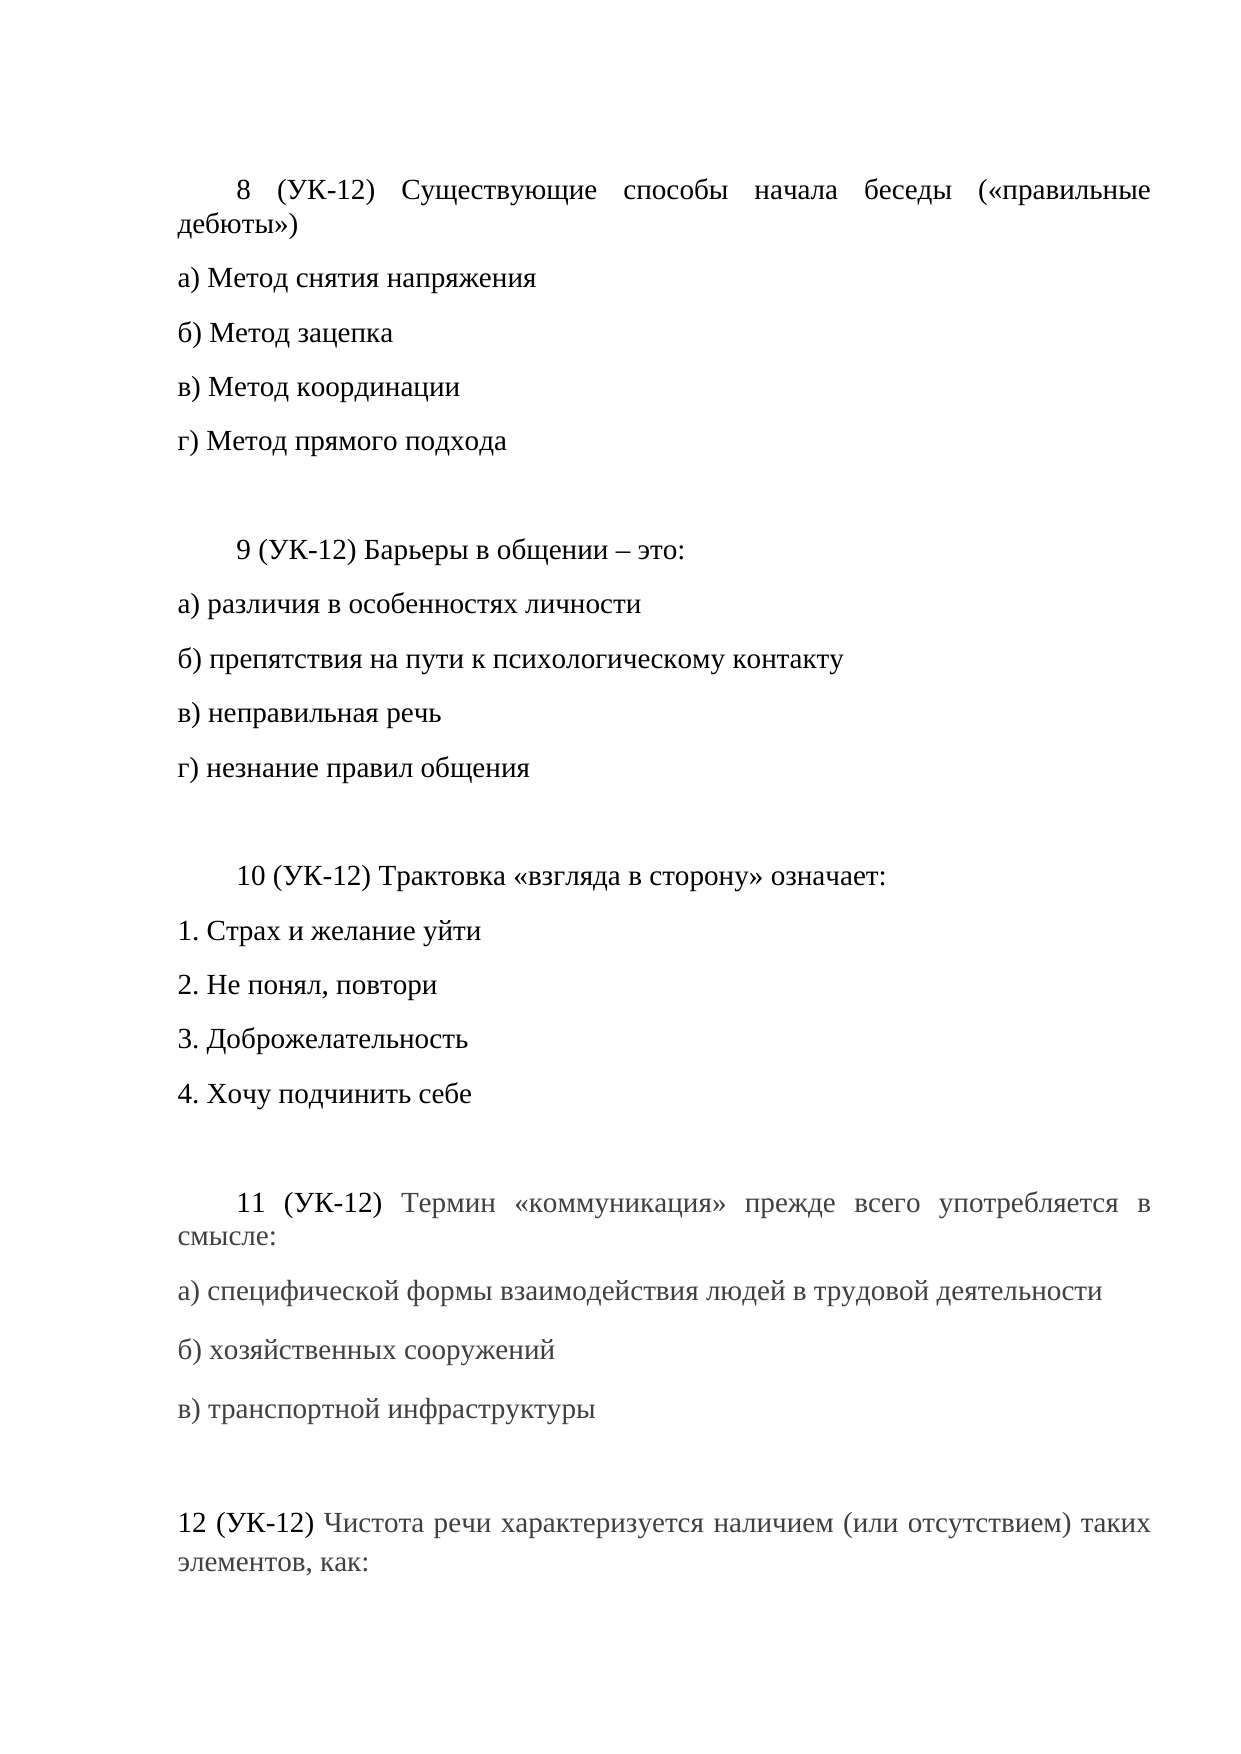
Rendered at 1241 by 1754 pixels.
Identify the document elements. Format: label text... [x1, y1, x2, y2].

text а) специфической формы взаимодействия людей в трудовой деятельности [177, 1273, 1152, 1306]
text 1. Страх и желание уйти [177, 913, 1152, 946]
text г) незнание правил общения [177, 750, 1152, 783]
text 4. Хочу подчинить себе [177, 1076, 1152, 1109]
text в) Метод координации [177, 369, 1152, 403]
text 12 (УК-12) Чистота речи характеризуется наличием (или отсутствием) таких элементов, как: [177, 1505, 1152, 1577]
text г) Метод прямого подхода [177, 423, 1152, 457]
text а) Метод снятия напряжения [177, 260, 1152, 294]
text б) Метод зацепка [177, 315, 1152, 348]
text а) различия в особенностях личности [177, 587, 1152, 620]
text 10 (УК-12) Трактовка «взгляда в сторону» означает: [177, 858, 1152, 892]
text 8 (УК-12) Существующие способы начала беседы («правильные дебюты») [177, 172, 1152, 239]
text 3. Доброжелательность [177, 1022, 1152, 1055]
text б) хозяйственных сооружений [177, 1332, 1152, 1366]
text 2. Не понял, повтори [177, 967, 1152, 1001]
text 9 (УК-12) Барьеры в общении – это: [177, 532, 1152, 566]
text в) транспортной инфраструктуры [177, 1391, 1152, 1425]
text 11 (УК-12) Термин «коммуникация» прежде всего употребляется в смысле: [177, 1185, 1152, 1252]
text б) препятствия на пути к психологическому контакту [177, 641, 1152, 674]
text в) неправильная речь [177, 695, 1152, 729]
